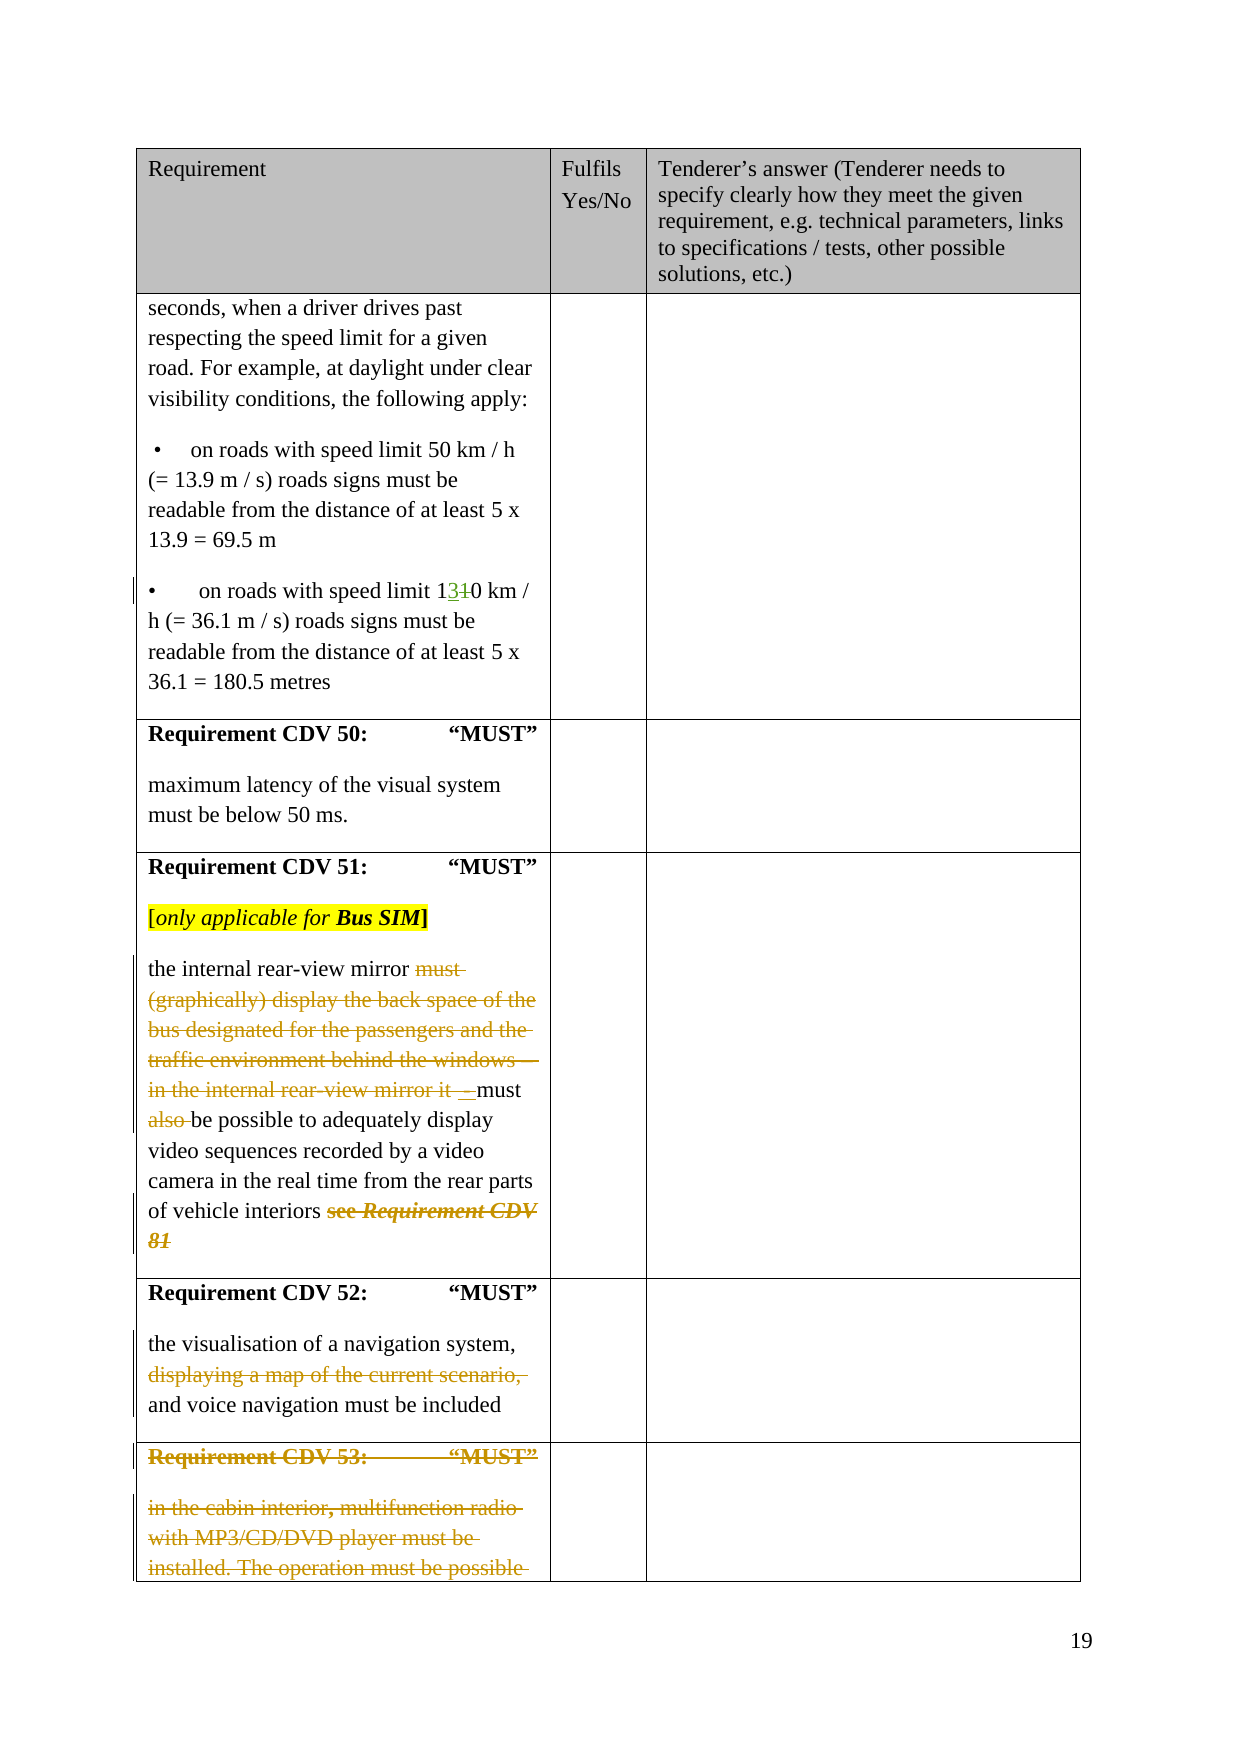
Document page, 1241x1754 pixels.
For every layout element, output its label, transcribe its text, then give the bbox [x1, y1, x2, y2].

table_cell Requirement CDV 51: “MUST” [only applicable for Bus SIM] the internal rear-view mirror must be possible to adequately display video sequences recorded by a video camera in the real time from the rear parts of vehicle interiors [137, 853, 550, 1278]
table_cell [647, 1443, 1080, 1581]
table_header Tenderer’s answer (Tenderer needs to specify clearly how they meet the given requirement, e.g. technical parameters, links to specifications / tests, other possible solutions, etc.) [647, 149, 1080, 293]
table_cell [551, 1443, 646, 1581]
table_header Requirement [137, 149, 550, 293]
table_cell Requirement CDV 52: “MUST” the visualisation of a navigation system, and voice navigation must be included [137, 1279, 550, 1442]
table_cell [551, 294, 646, 719]
table_cell Requirement CDV 50: “MUST” maximum latency of the visual system must be below 50 ms. [137, 720, 550, 852]
table_cell [647, 720, 1080, 852]
table_cell [647, 853, 1080, 1278]
table_header Fulfils Yes/No [551, 149, 646, 293]
table_cell [551, 853, 646, 1278]
table_cell [137, 1443, 550, 1581]
table_cell [647, 1279, 1080, 1442]
table_cell [647, 294, 1080, 719]
table_cell [551, 1279, 646, 1442]
table_cell [551, 720, 646, 852]
